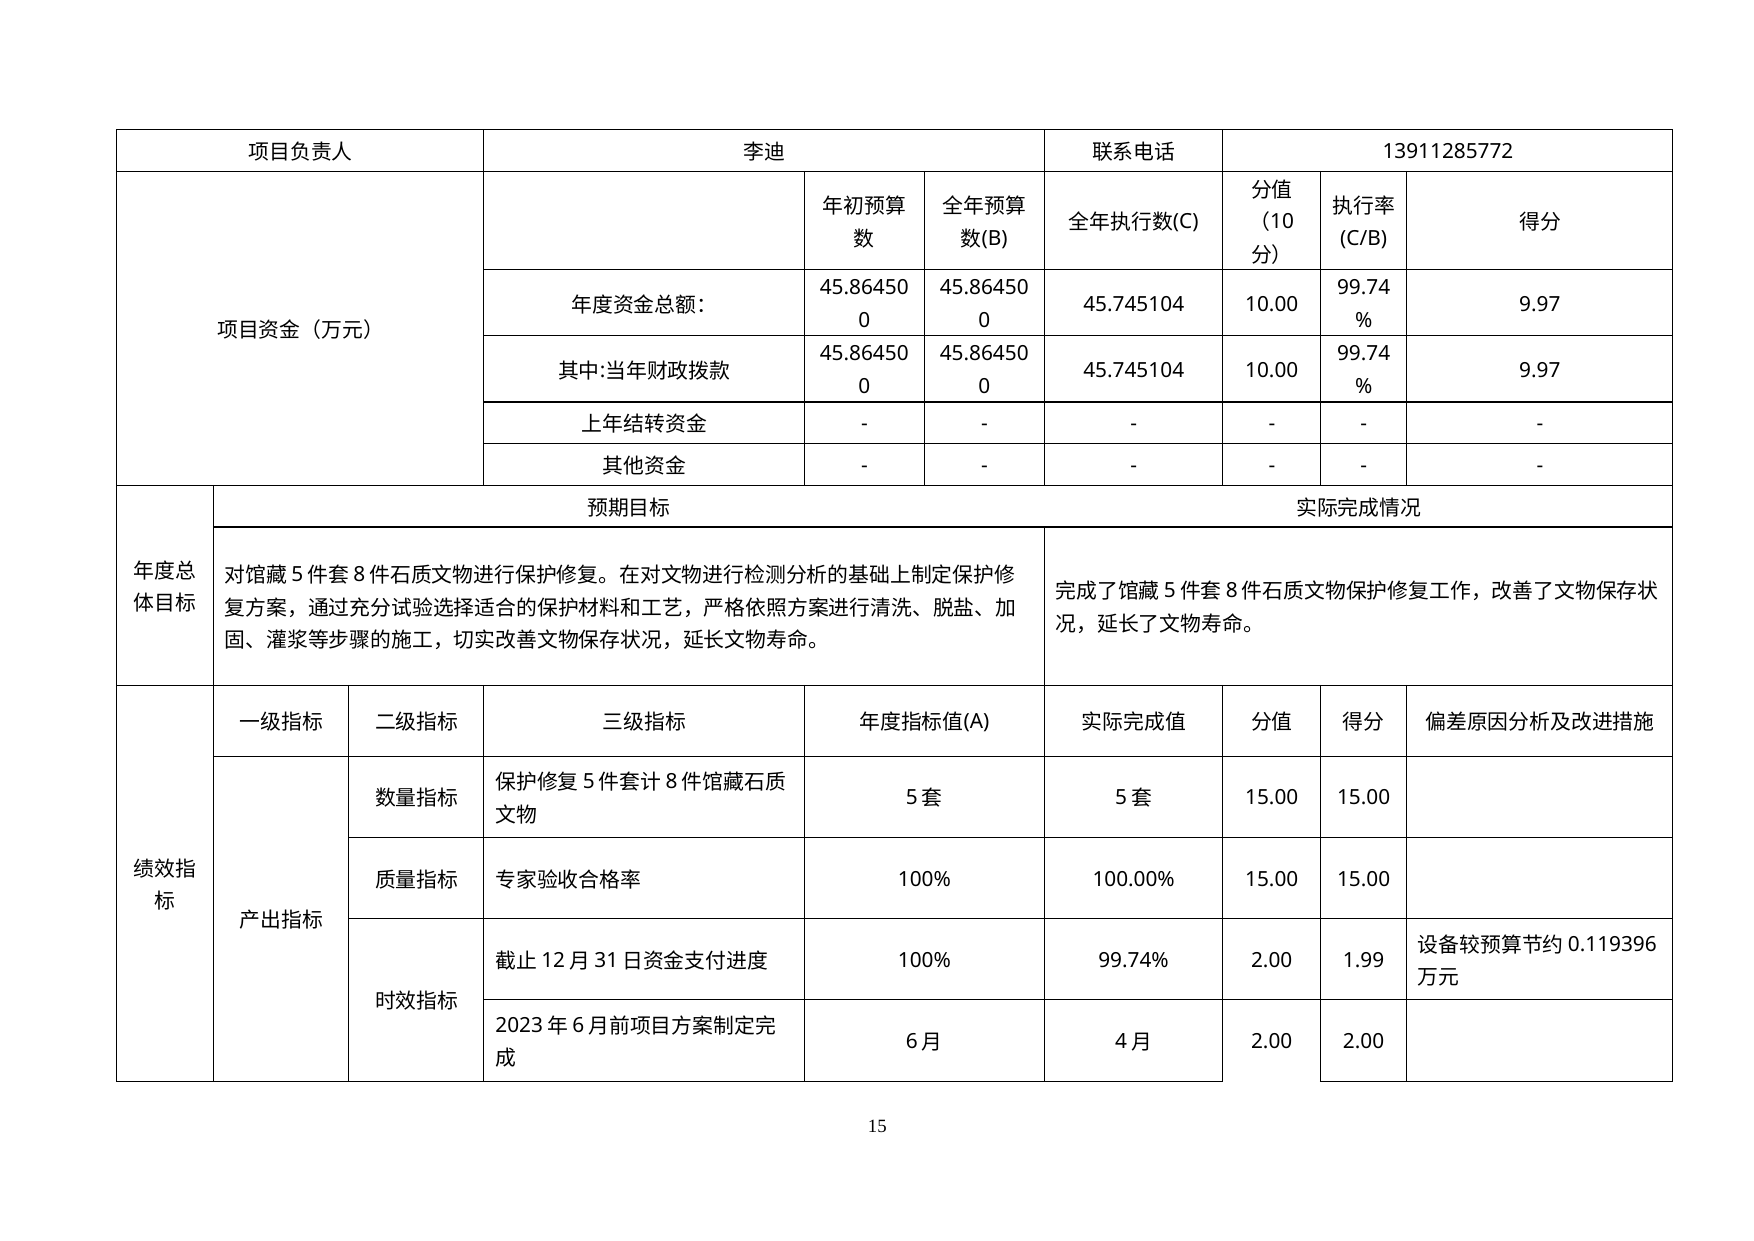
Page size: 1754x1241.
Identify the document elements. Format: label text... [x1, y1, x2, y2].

table_cell 2.00 [1321, 1000, 1406, 1081]
table_cell 质量指标 [349, 838, 483, 918]
table_cell 李迪 [484, 130, 1044, 171]
table_cell 年度总体目标 [117, 486, 213, 685]
table_cell 99.74% [1321, 336, 1406, 401]
table_cell 设备较预算节约0.119396万元 [1407, 919, 1672, 999]
table_cell 截止12月31日资金支付进度 [484, 919, 804, 999]
table_cell 45.864500 [805, 270, 924, 335]
table_cell 分值（10分） [1223, 172, 1320, 269]
table_cell 其他资金 [484, 444, 804, 485]
table_cell [1407, 757, 1672, 837]
table_cell 9.97 [1407, 336, 1672, 401]
table_cell 得分 [1407, 172, 1672, 269]
table_cell 6月 [805, 1000, 1044, 1081]
table_cell 100.00% [1045, 838, 1222, 918]
table_cell 数量指标 [349, 757, 483, 837]
table_cell 15.00 [1321, 838, 1406, 918]
table_cell 对馆藏5件套8件石质文物进行保护修复。在对文物进行检测分析的基础上制定保护修复方案，通过充分试验选择适合的保护材料和工艺，严格依照方案进行清洗、脱盐、加固、灌浆等步骤的施工，切实改善文物保存状况，延长文物寿命。 [214, 528, 1044, 685]
table_cell - [805, 403, 924, 443]
table_cell 100% [805, 919, 1044, 999]
table_cell 项目资金（万元） [117, 172, 483, 485]
table_cell 年度指标值(A) [805, 686, 1044, 756]
table_cell - [1407, 444, 1672, 485]
table_cell 13911285772 [1223, 130, 1672, 171]
table_cell 4月 [1045, 1000, 1222, 1081]
table_cell 预期目标 [214, 486, 1044, 526]
table_cell 保护修复5件套计8件馆藏石质文物 [484, 757, 804, 837]
table_cell 5套 [1045, 757, 1222, 837]
table_cell - [1407, 403, 1672, 443]
table_cell 15.00 [1223, 757, 1320, 837]
table_cell 专家验收合格率 [484, 838, 804, 918]
table_cell 45.864500 [925, 336, 1044, 401]
table_cell - [805, 444, 924, 485]
table_cell - [1321, 444, 1406, 485]
table_cell 二级指标 [349, 686, 483, 756]
table_cell 得分 [1321, 686, 1406, 756]
table_cell - [925, 403, 1044, 443]
table_cell - [1045, 444, 1222, 485]
table_cell 分值 [1223, 686, 1320, 756]
table_cell 偏差原因分析及改进措施 [1407, 686, 1672, 756]
table_cell 100% [805, 838, 1044, 918]
table_cell 5套 [805, 757, 1044, 837]
table_cell 产出指标 [214, 757, 348, 1081]
table_cell 其中:当年财政拨款 [484, 336, 804, 401]
table_cell [1407, 1000, 1672, 1081]
table_cell [484, 172, 804, 269]
table_cell 三级指标 [484, 686, 804, 756]
table_cell 执行率(C/B) [1321, 172, 1406, 269]
table_cell 实际完成情况 [1044, 486, 1672, 526]
table_cell 项目负责人 [117, 130, 483, 171]
table_cell 10.00 [1223, 336, 1320, 401]
table_cell 45.864500 [805, 336, 924, 401]
table_cell 一级指标 [214, 686, 348, 756]
table_cell 上年结转资金 [484, 403, 804, 443]
table_cell 全年预算数(B) [925, 172, 1044, 269]
table_cell [1407, 838, 1672, 918]
table_cell 99.74% [1321, 270, 1406, 335]
table_cell 15.00 [1223, 838, 1320, 918]
table_cell 2023年6月前项目方案制定完成 [484, 1000, 804, 1081]
table_cell 全年执行数(C) [1045, 172, 1222, 269]
table_cell - [1223, 403, 1320, 443]
table_cell - [1223, 444, 1320, 485]
table_cell 完成了馆藏5件套8件石质文物保护修复工作，改善了文物保存状况，延长了文物寿命。 [1045, 528, 1672, 685]
table_cell - [1321, 403, 1406, 443]
table_cell 绩效指标 [117, 686, 213, 1081]
table_cell 实际完成值 [1045, 686, 1222, 756]
table_cell 年度资金总额： [484, 270, 804, 335]
table_cell 45.864500 [925, 270, 1044, 335]
table_cell - [925, 444, 1044, 485]
table_cell 45.745104 [1045, 336, 1222, 401]
table_cell 10.00 [1223, 270, 1320, 335]
table_cell 2.00 [1223, 1000, 1320, 1081]
table_cell 联系电话 [1045, 130, 1222, 171]
table_cell 时效指标 [349, 919, 483, 1081]
table_cell 99.74% [1045, 919, 1222, 999]
table_cell 2.00 [1223, 919, 1320, 999]
table_cell 45.745104 [1045, 270, 1222, 335]
table_cell - [1045, 403, 1222, 443]
table_cell 1.99 [1321, 919, 1406, 999]
table_cell 9.97 [1407, 270, 1672, 335]
table_cell 15.00 [1321, 757, 1406, 837]
table_cell 年初预算数 [805, 172, 924, 269]
